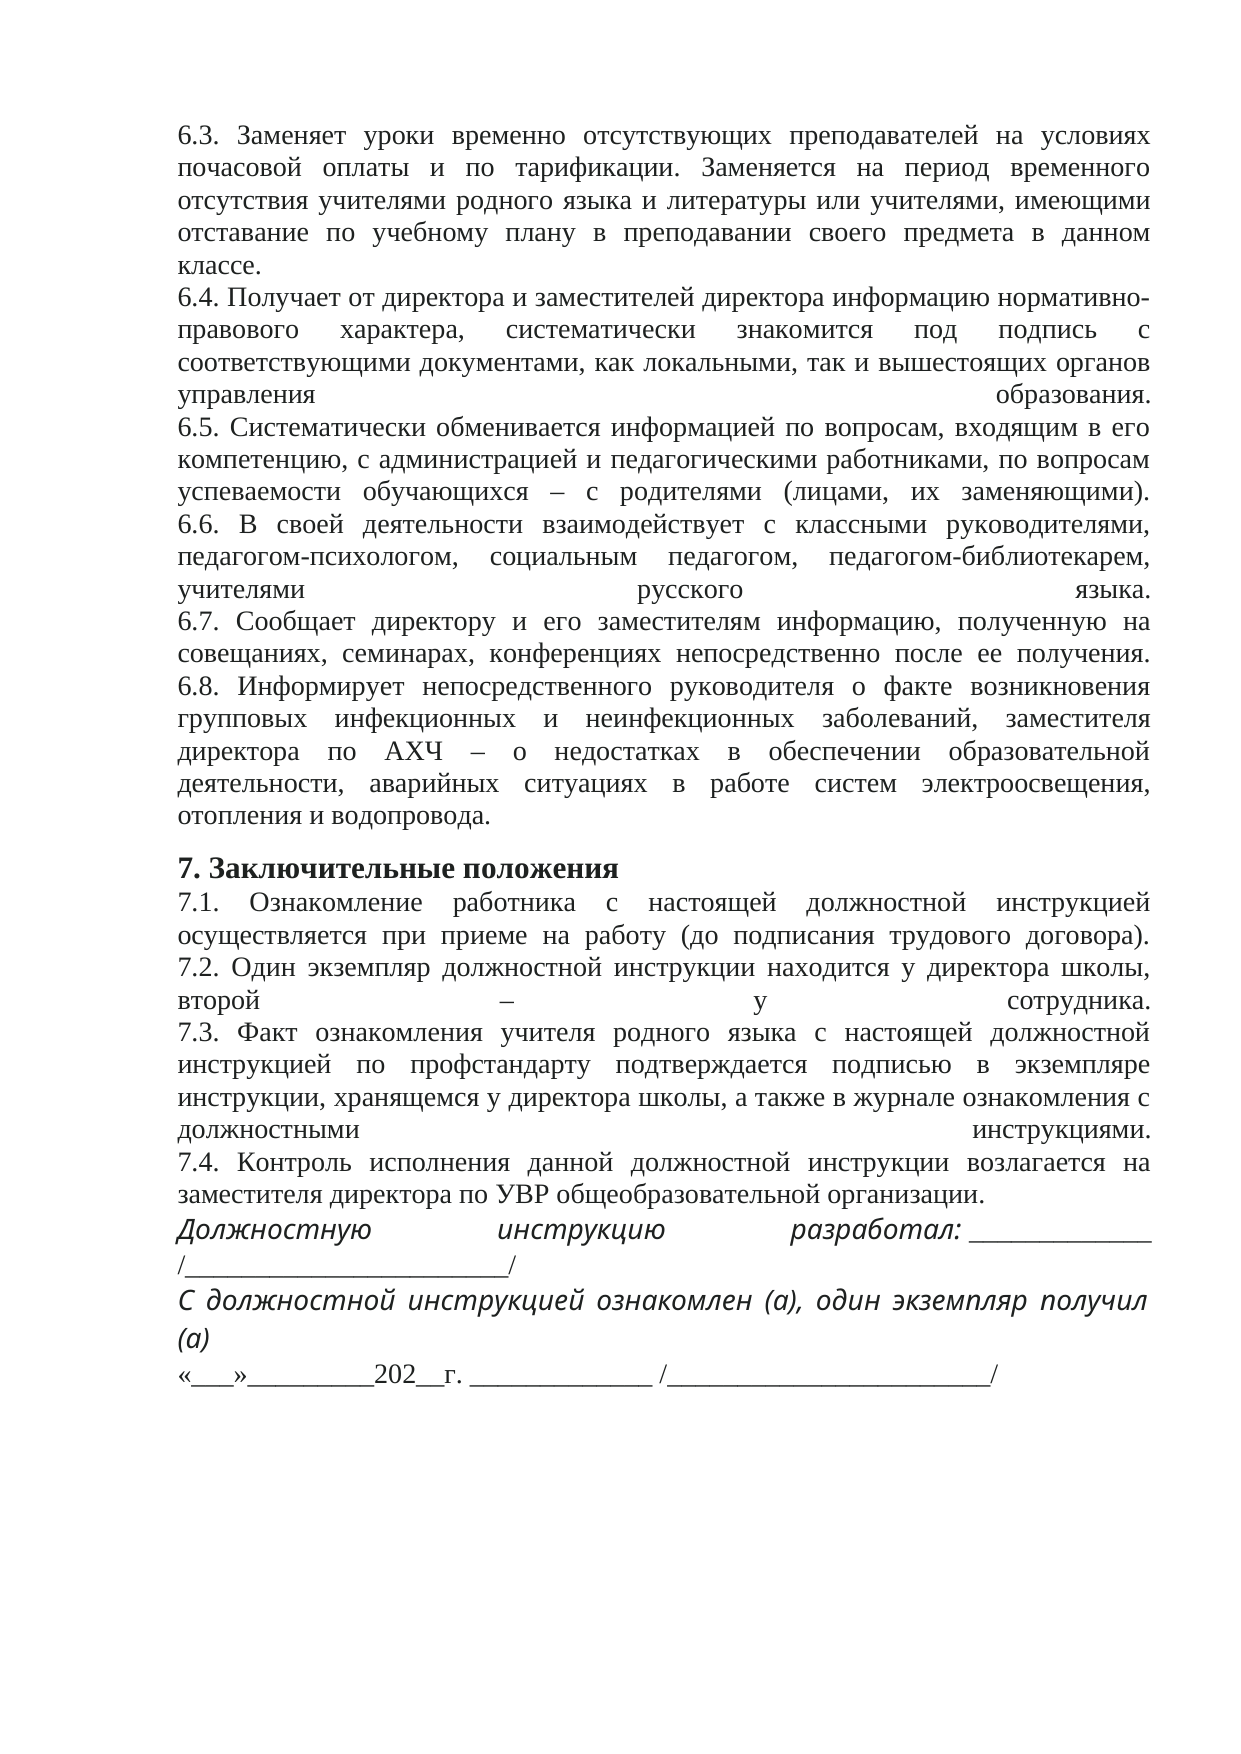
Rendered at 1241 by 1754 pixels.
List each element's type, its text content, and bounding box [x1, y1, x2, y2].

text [177, 118, 1152, 831]
text 7. Заключительные положения [177, 846, 1152, 886]
text 7.1. Ознакомление работника с настоящей должностной инструкцией осуществляется при приеме на работу (до подписания трудового договора). 7.2. Один экземпляр должностной инструкции находится у директора школы, второй – у сотрудника. 7.3. Факт ознакомления учителя родного языка с настоящей должностной инструкцией по профстандарту подтверждается подписью в экземпляре инструкции, хранящемся у директора школы, а также в журнале ознакомления с должностными инструкциями. 7.4. Контроль исполнения данной должностной инструкции возлагается на заместителя директора по УВР общеобразовательной организации. [177, 886, 1152, 1209]
text С должностной инструкцией ознакомлен (а), один экземпляр получил (а) «___»_________202__г. _____________ /_______________________/ [177, 1280, 1152, 1389]
text Должностную инструкцию разработал: _____________ /_______________________/ [177, 1209, 1152, 1280]
